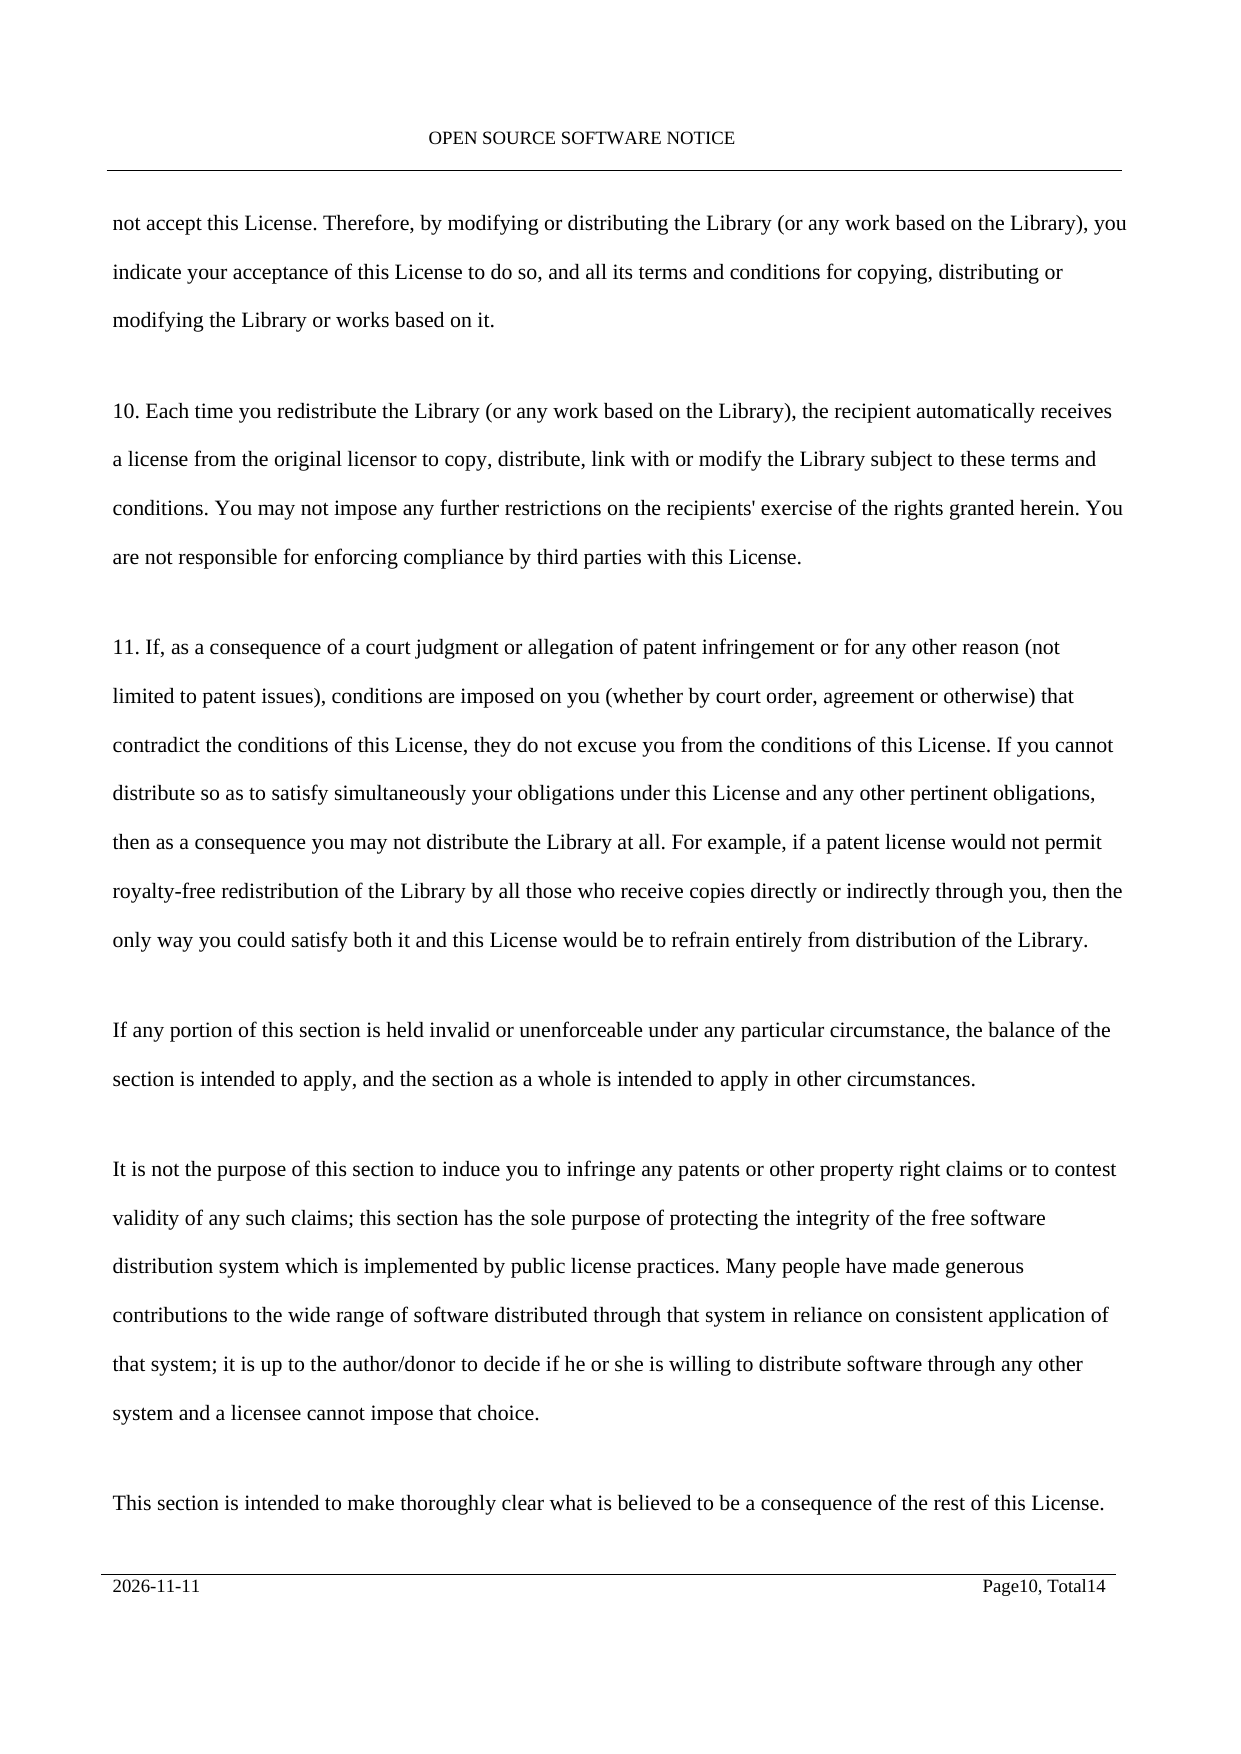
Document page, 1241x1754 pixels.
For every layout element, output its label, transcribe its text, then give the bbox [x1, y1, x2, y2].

text This section is intended to make thoroughly clear what is believed to be a consequence of the rest of this License. [112, 1486, 1128, 1519]
text 10. Each time you redistribute the Library (or any work based on the Library), the recipient automatically receives a license from the original licensor to copy, distribute, link with or modify the Library subject to these terms and conditions. You may not impose any further restrictions on the recipients' exercise of the rights granted herein. You are not responsible for enforcing compliance by third parties with this License. [112, 394, 1128, 573]
text It is not the purpose of this section to induce you to infringe any patents or other property right claims or to contest validity of any such claims; this section has the sole purpose of protecting the integrity of the free software distribution system which is implemented by public license practices. Many people have made generous contributions to the wide range of software distributed through that system in reliance on consistent application of that system; it is up to the author/donor to decide if he or she is willing to distribute software through any other system and a licensee cannot impose that choice. [112, 1152, 1128, 1428]
text If any portion of this section is held invalid or unenforceable under any particular circumstance, the balance of the section is intended to apply, and the section as a whole is intended to apply in other circumstances. [112, 1013, 1128, 1094]
text 11. If, as a consequence of a court judgment or allegation of patent infringement or for any other reason (not limited to patent issues), conditions are imposed on you (whether by court order, agreement or otherwise) that contradict the conditions of this License, they do not excuse you from the conditions of this License. If you cannot distribute so as to satisfy simultaneously your obligations under this License and any other pertinent obligations, then as a consequence you may not distribute the Library at all. For example, if a patent license would not permit royalty-free redistribution of the Library by all those who receive copies directly or indirectly through you, then the only way you could satisfy both it and this License would be to refrain entirely from distribution of the Library. [112, 631, 1128, 956]
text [112, 206, 1128, 336]
